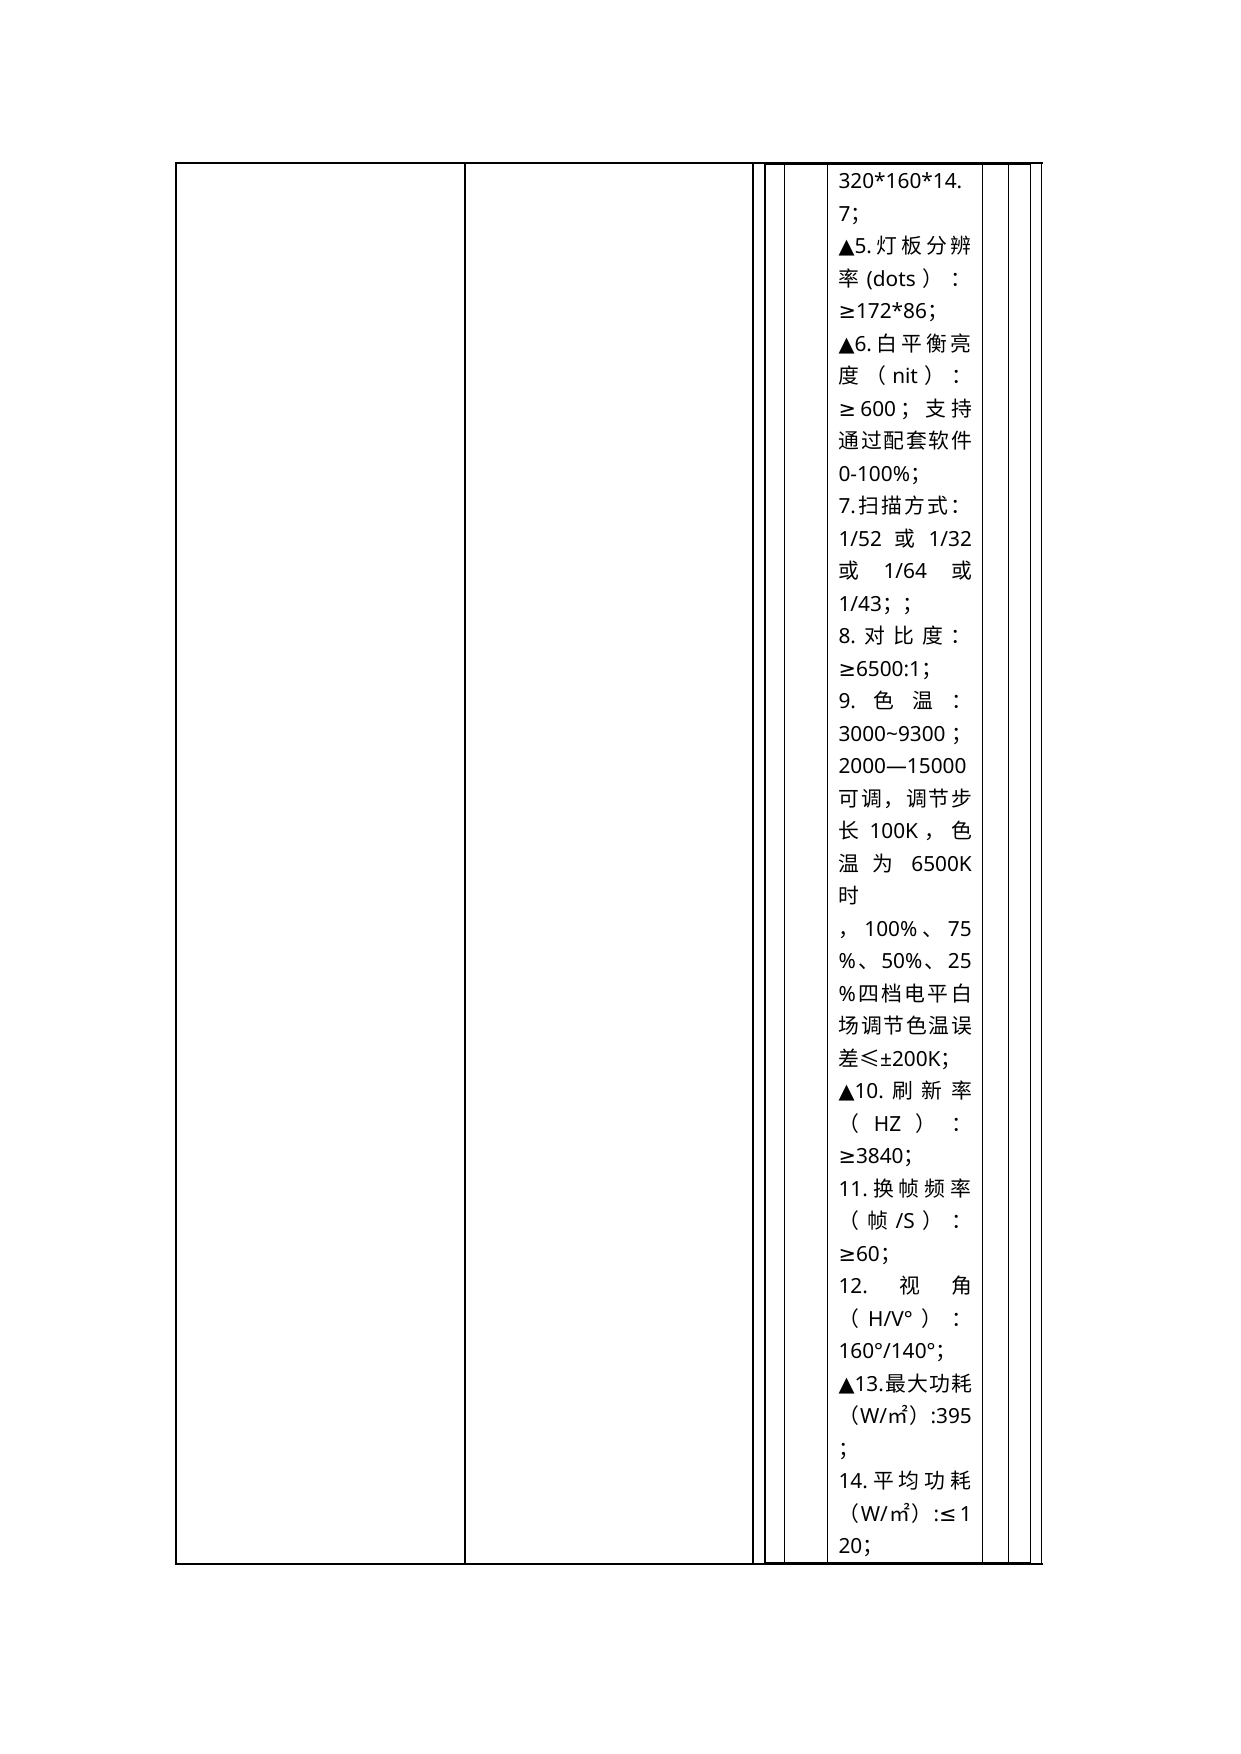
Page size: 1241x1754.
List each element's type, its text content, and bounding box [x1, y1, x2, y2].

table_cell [983, 165, 1008, 1562]
table_cell [466, 164, 752, 1563]
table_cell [828, 165, 982, 1562]
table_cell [1031, 164, 1041, 1563]
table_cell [754, 164, 764, 1563]
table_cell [766, 165, 784, 1562]
table_cell 1 [177, 164, 464, 1563]
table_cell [1009, 165, 1030, 1562]
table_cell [785, 165, 827, 1562]
